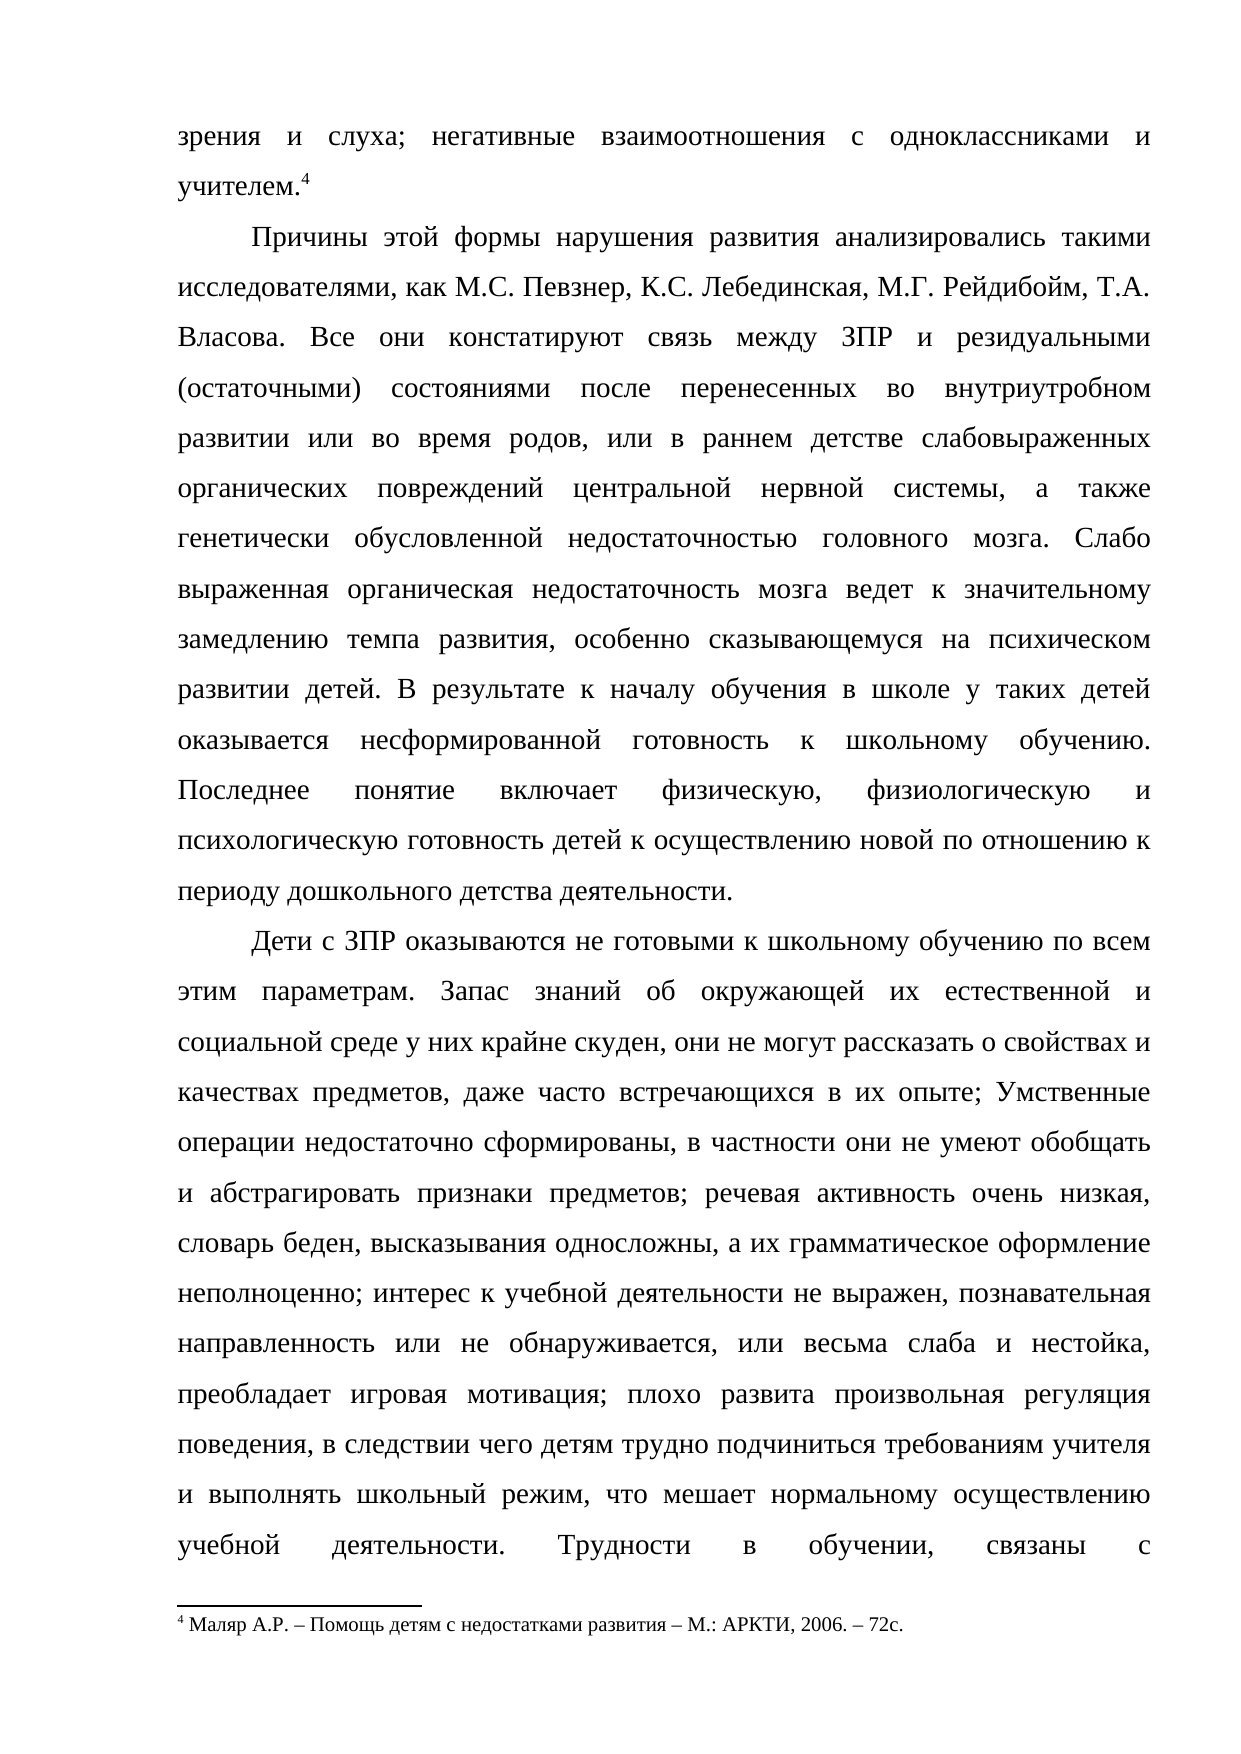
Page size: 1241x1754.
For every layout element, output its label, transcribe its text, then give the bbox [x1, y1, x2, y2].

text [177, 923, 1152, 1560]
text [177, 118, 1152, 202]
text Причины этой формы нарушения развития анализировались такими исследователями, как М.С. Певзнер, К.С. Лебединская, М.Г. Рейдибойм, Т.А. Власова. Все они констатируют связь между ЗПР и резидуальными (остаточными) состояниями после перенесенных во внутриутробном развитии или во время родов, или в раннем детстве слабовыраженных органических повреждений центральной нервной системы, а также генетически обусловленной недостаточностью головного мозга. Слабо выраженная органическая недостаточность мозга ведет к значительному замедлению темпа развития, особенно сказывающемуся на психическом развитии детей. В результате к началу обучения в школе у таких детей оказывается несформированной готовность к школьному обучению. Последнее понятие включает физическую, физиологическую и психологическую готовность детей к осуществлению новой по отношению к периоду дошкольного детства деятельности. [177, 219, 1152, 906]
